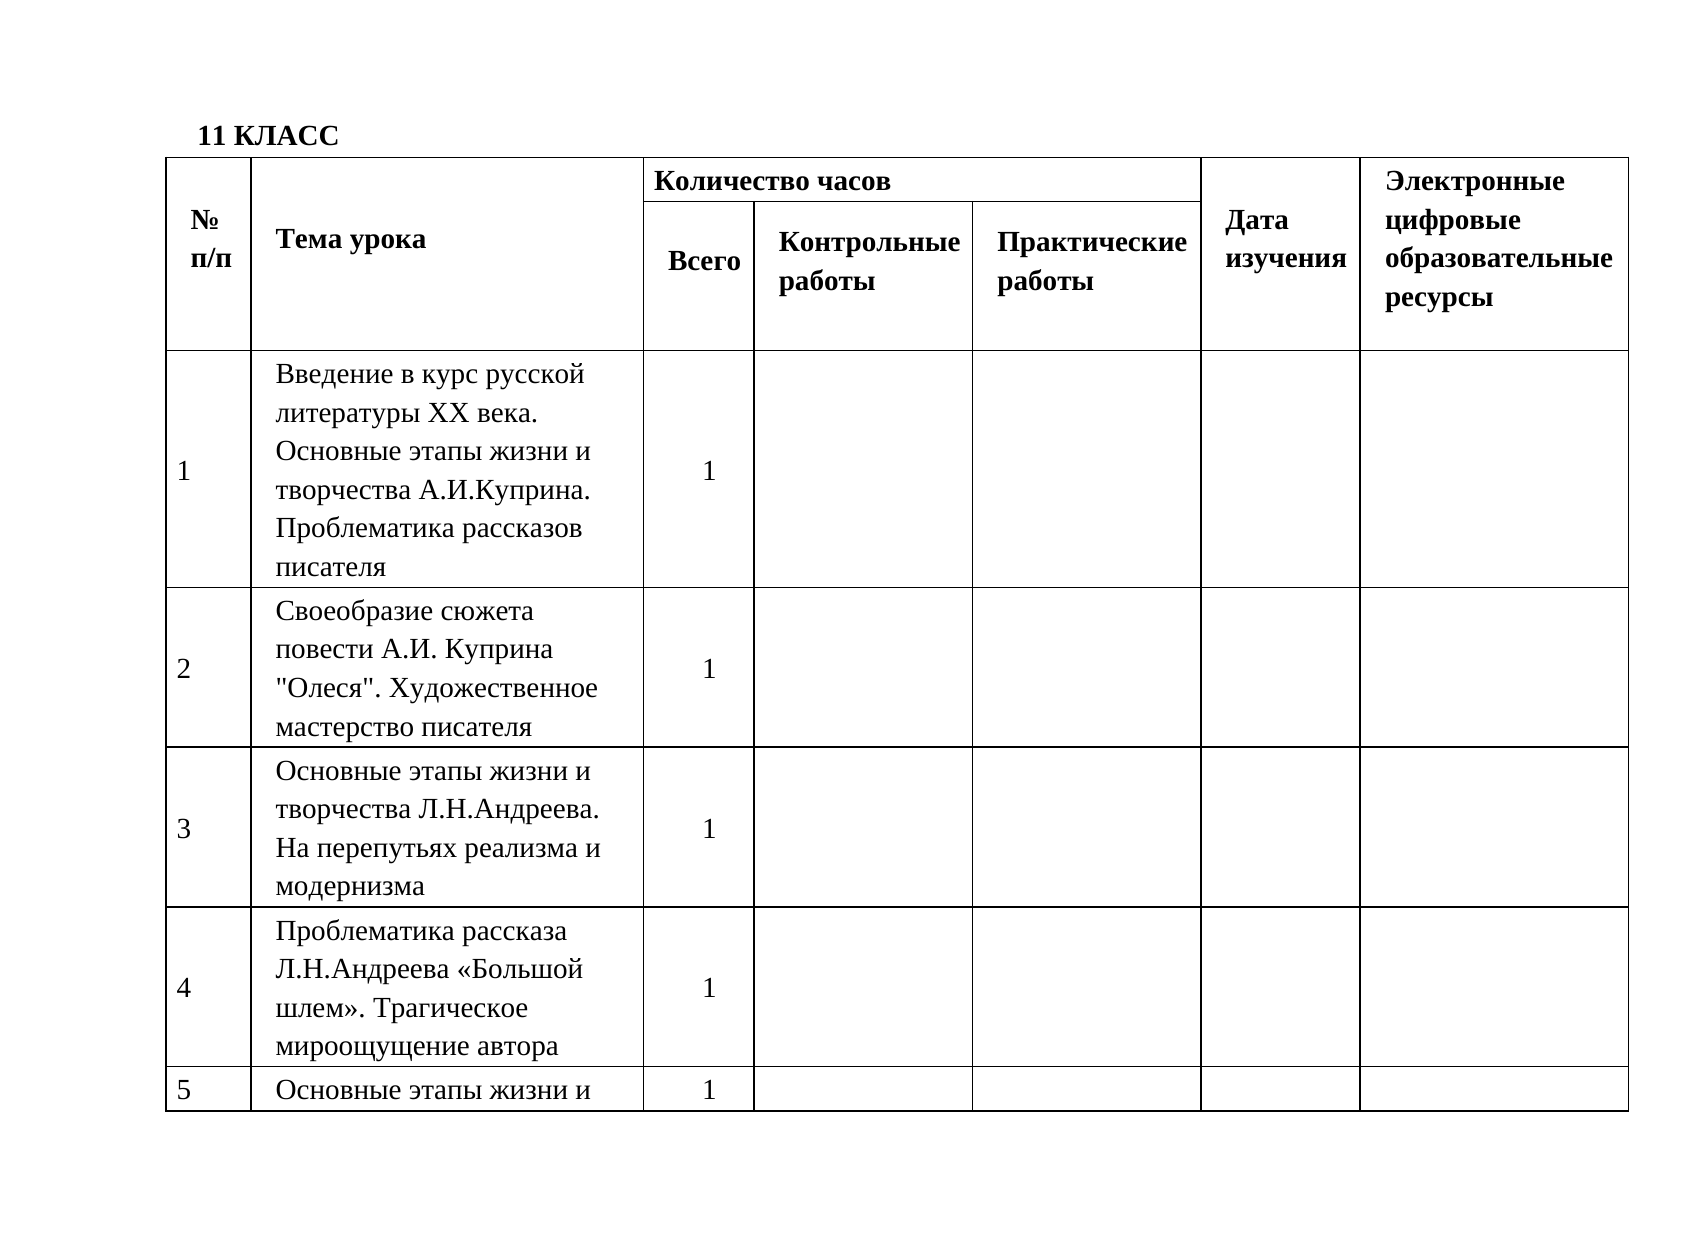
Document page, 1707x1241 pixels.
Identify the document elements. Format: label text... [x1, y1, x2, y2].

table_cell [1202, 1067, 1359, 1110]
table_cell [755, 748, 972, 906]
table_cell Практические работы [973, 202, 1200, 349]
table_cell 3 [167, 748, 250, 906]
table_header Дата изучения [1202, 158, 1359, 349]
table_cell 1 [644, 1067, 753, 1110]
table_cell [1361, 748, 1628, 906]
table_cell [755, 908, 972, 1066]
table_header № п/п [167, 158, 250, 349]
table_cell [1202, 908, 1359, 1066]
text 11 КЛАСС [190, 118, 1618, 152]
table_cell [1361, 1067, 1628, 1110]
table_cell [1361, 908, 1628, 1066]
table_cell 1 [644, 588, 753, 746]
table_cell [1202, 748, 1359, 906]
table_header Количество часов [644, 158, 1200, 201]
table_cell 1 [167, 351, 250, 586]
table_cell [973, 588, 1200, 746]
table_cell 1 [644, 351, 753, 586]
table_header Тема урока [252, 158, 643, 349]
table_cell [973, 908, 1200, 1066]
table_cell Своеобразие сюжета повести А.И. Куприна "Олеся". Художественное мастерство писателя [252, 588, 643, 746]
table_cell [1361, 588, 1628, 746]
table_cell [1202, 588, 1359, 746]
table_cell [1361, 351, 1628, 586]
table_cell [755, 1067, 972, 1110]
table_cell 5 [167, 1067, 250, 1110]
table_cell Основные этапы жизни и творчества Л.Н.Андреева. На перепутьях реализма и модернизма [252, 748, 643, 906]
table_cell Проблематика рассказа Л.Н.Андреева «Большой шлем». Трагическое мироощущение автора [252, 908, 643, 1066]
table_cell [252, 1067, 643, 1110]
table_cell 1 [644, 908, 753, 1066]
table_cell 4 [167, 908, 250, 1066]
table_cell [973, 1067, 1200, 1110]
table_cell Всего [644, 202, 753, 349]
table_header Электронные цифровые образовательные ресурсы [1361, 158, 1628, 349]
table_cell Контрольные работы [755, 202, 972, 349]
table_cell [755, 588, 972, 746]
table_cell [1202, 351, 1359, 586]
table_cell [973, 351, 1200, 586]
table_cell Введение в курс русской литературы ХХ века. Основные этапы жизни и творчества А.И.Куприна. Проблематика рассказов писателя [252, 351, 643, 586]
table_cell 2 [167, 588, 250, 746]
table_cell [973, 748, 1200, 906]
table_cell [755, 351, 972, 586]
table_cell 1 [644, 748, 753, 906]
